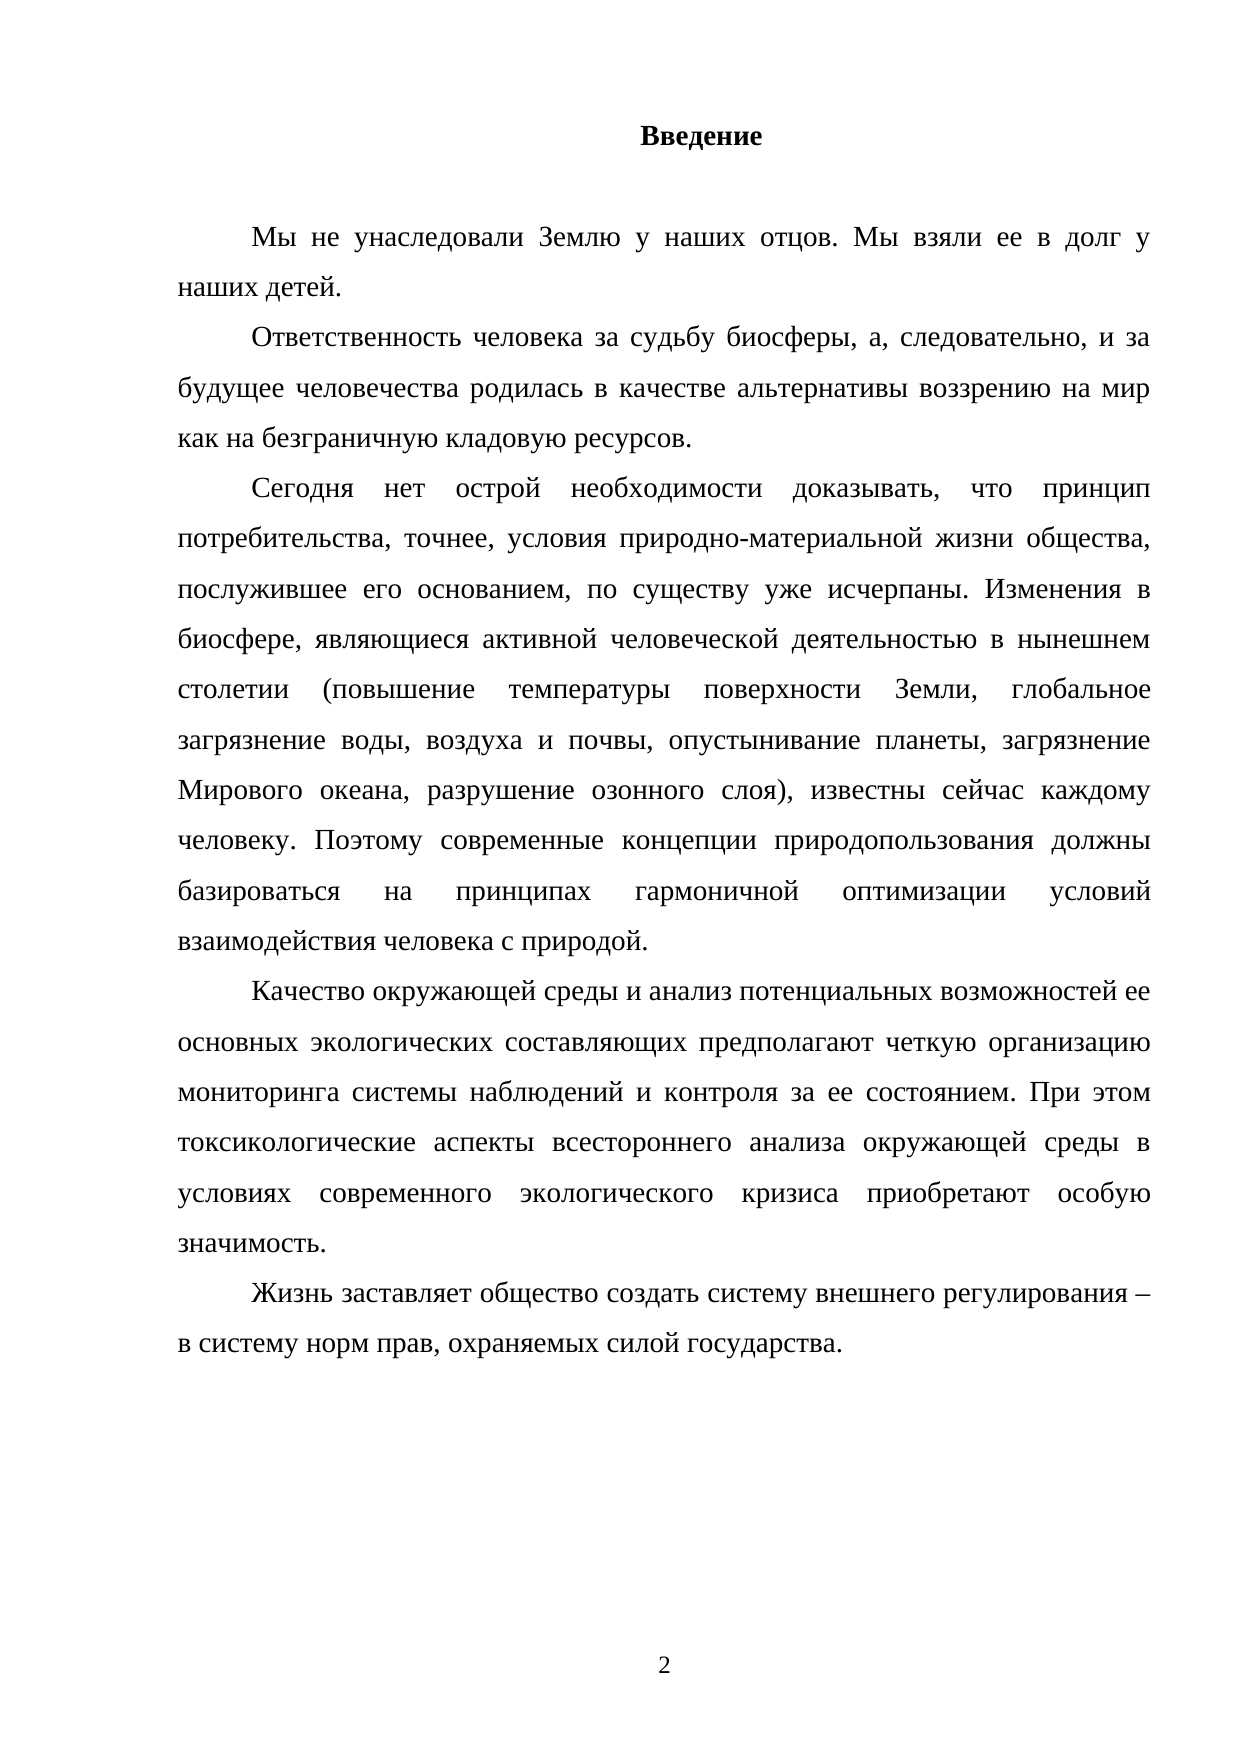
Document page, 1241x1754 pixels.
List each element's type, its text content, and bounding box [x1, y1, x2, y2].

subtitle Ответственность человека за судьбу биосферы, а, следовательно, и за будущее человечества родилась в качестве альтернативы воззрению на мир как на безграничную кладовую ресурсов. [177, 319, 1152, 453]
subtitle Жизнь заставляет общество создать систему внешнего регулирования – в систему норм прав, охраняемых силой государства. [177, 1275, 1152, 1359]
subtitle Сегодня нет острой необходимости доказывать, что принцип потребительства, точнее, условия природно-материальной жизни общества, послужившее его основанием, по существу уже исчерпаны. Изменения в биосфере, являющиеся активной человеческой деятельностью в нынешнем столетии (повышение температуры поверхности Земли, глобальное загрязнение воды, воздуха и почвы, опустынивание планеты, загрязнение Мирового океана, разрушение озонного слоя), известны сейчас каждому человеку. Поэтому современные концепции природопользования должны базироваться на принципах гармоничной оптимизации условий взаимодействия человека с природой. [177, 470, 1152, 957]
subtitle Качество окружающей среды и анализ потенциальных возможностей ее основных экологических составляющих предполагают четкую организацию мониторинга системы наблюдений и контроля за ее состоянием. При этом токсикологические аспекты всестороннего анализа окружающей среды в условиях современного экологического кризиса приобретают особую значимость. [177, 973, 1152, 1258]
subtitle Мы не унаследовали Землю у наших отцов. Мы взяли ее в долг у наших детей. [177, 219, 1152, 303]
subtitle Введение [177, 118, 1152, 152]
